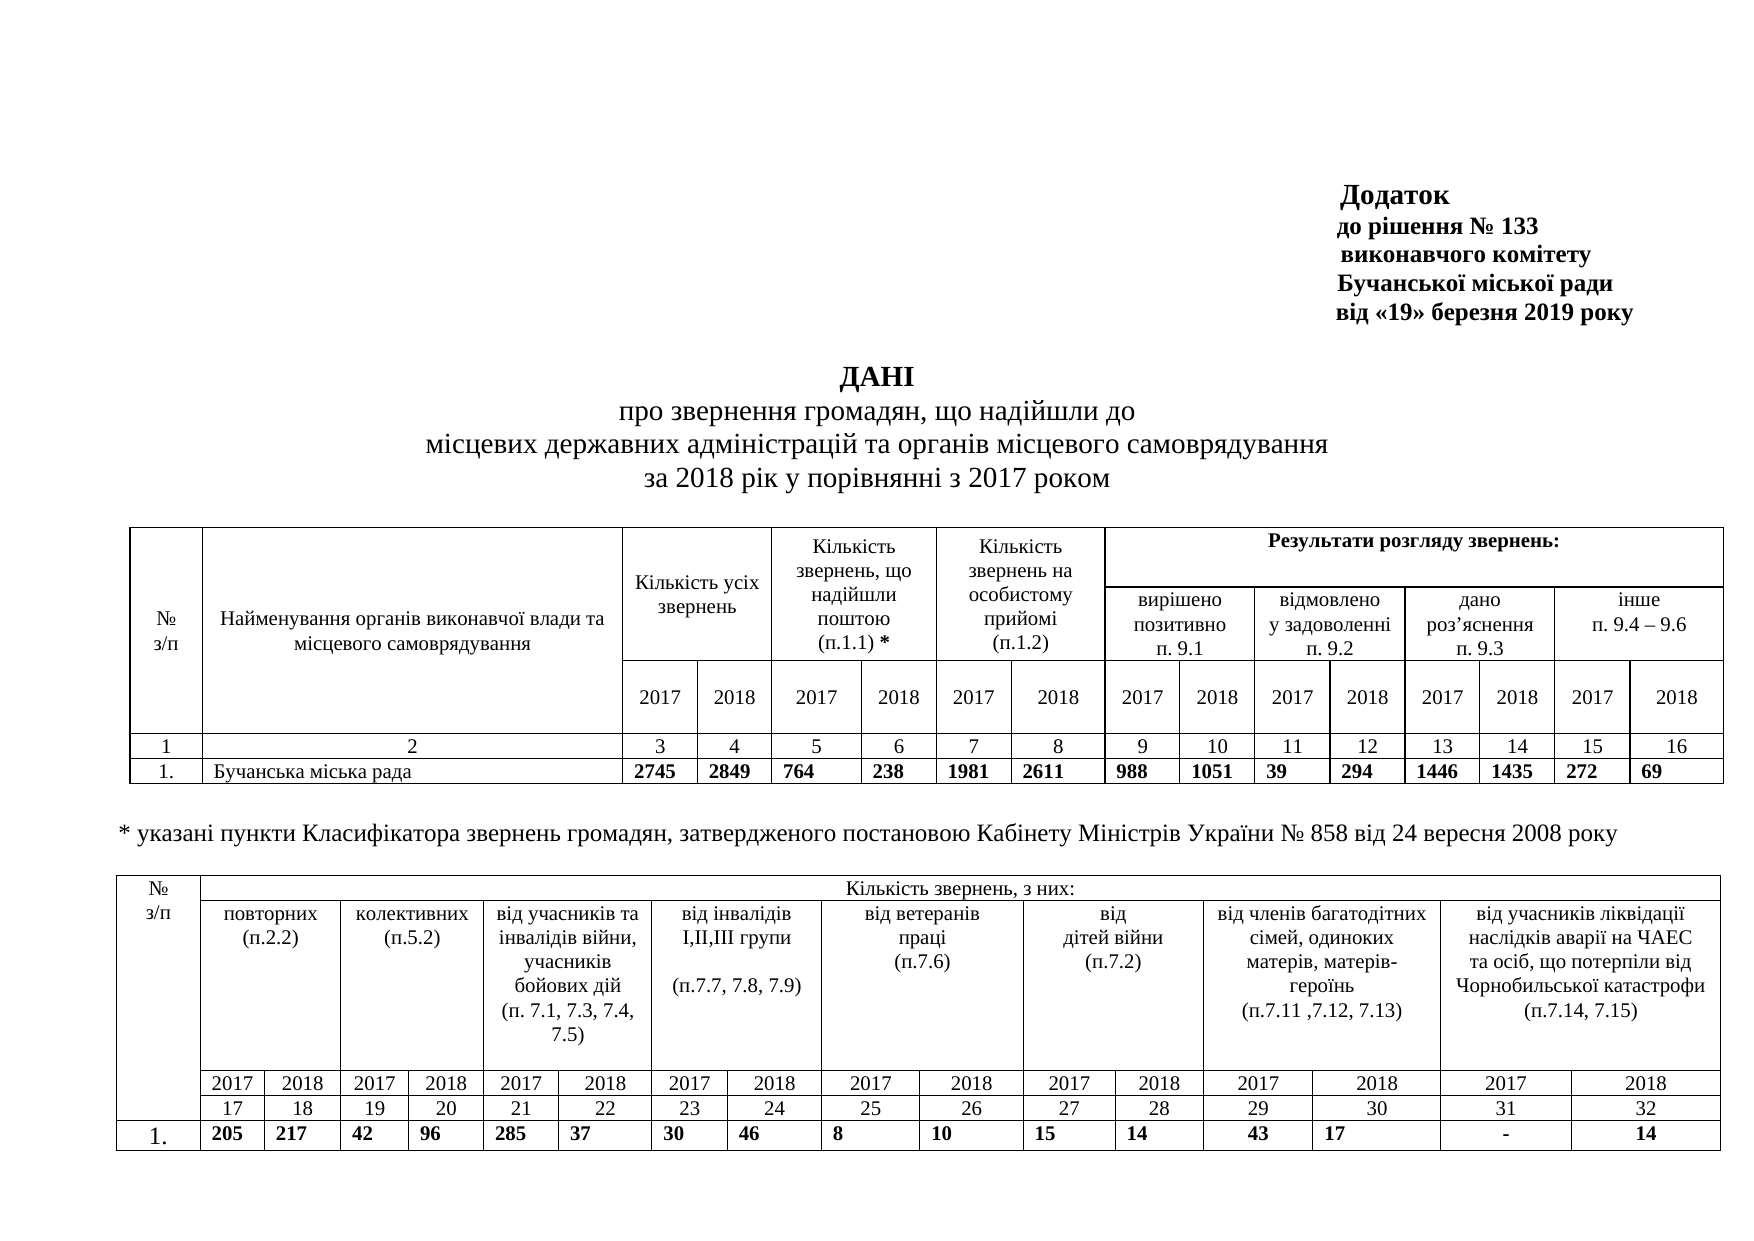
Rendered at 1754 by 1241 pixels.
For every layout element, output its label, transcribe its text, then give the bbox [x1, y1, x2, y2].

table_cell 29 [1204, 1096, 1312, 1120]
text за 2018 рік у порівнянні з 2017 роком [118, 460, 1636, 493]
table_cell 15 [1555, 734, 1629, 758]
table_cell 10 [1180, 734, 1254, 758]
table_cell 10 [920, 1121, 1023, 1150]
text місцевих державних адміністрацій та органів місцевого самоврядування [118, 426, 1636, 460]
table_cell 2017 [1555, 661, 1629, 733]
table_cell 1435 [1480, 759, 1554, 783]
table_cell 238 [862, 759, 936, 783]
table_header Результати розгляду звернень: [1106, 528, 1723, 586]
table_cell 30 [1313, 1096, 1440, 1120]
table_cell 24 [728, 1096, 821, 1120]
text Бучанської міської ради [708, 268, 1636, 297]
table_cell 30 [652, 1121, 727, 1150]
table_cell 14 [1572, 1121, 1720, 1150]
table_cell 27 [1024, 1096, 1115, 1120]
table_header Кількість звернень, з них: [201, 876, 1720, 900]
table_cell 2018 [1480, 661, 1554, 733]
table_cell 1051 [1180, 759, 1254, 783]
table_cell 2018 [698, 661, 771, 733]
table_cell 17 [201, 1096, 264, 1120]
table_cell 11 [1255, 734, 1329, 758]
text виконавчого комітету [708, 239, 1636, 268]
table_cell 764 [772, 759, 861, 783]
table_cell 2018 [862, 661, 936, 733]
table_cell 2017 [1106, 661, 1179, 733]
text про звернення громадян, що надійшли до [118, 393, 1636, 426]
table_cell 6 [862, 734, 936, 758]
table_header № з/п [117, 876, 200, 1120]
table_cell 13 [1406, 734, 1479, 758]
table_cell 8 [1012, 734, 1104, 758]
table_cell 1446 [1406, 759, 1479, 783]
table_cell 2018 [1116, 1071, 1203, 1095]
table_cell Бучанська міська рада [203, 759, 622, 783]
table_cell 21 [484, 1096, 558, 1120]
table_cell 285 [484, 1121, 558, 1150]
table_cell 2018 [559, 1071, 651, 1095]
table_cell 26 [920, 1096, 1023, 1120]
table_cell інше п. 9.4 – 9.6 [1555, 588, 1723, 659]
table_cell 7 [937, 734, 1011, 758]
table_cell 32 [1572, 1096, 1720, 1120]
text до рішення № 133 [708, 211, 1636, 239]
table_cell 25 [822, 1096, 919, 1120]
table_cell 2017 [201, 1071, 264, 1095]
table_cell 2017 [937, 661, 1011, 733]
table_cell 18 [265, 1096, 340, 1120]
table_cell 69 [1631, 759, 1723, 783]
table_cell 988 [1106, 759, 1179, 783]
table_cell 14 [1480, 734, 1554, 758]
table_cell 2017 [822, 1071, 919, 1095]
table_cell 19 [341, 1096, 408, 1120]
table_cell 294 [1331, 759, 1404, 783]
text Додаток [118, 177, 1636, 211]
table_cell колективних (п.5.2) [341, 901, 483, 1070]
table_cell 2017 [772, 661, 861, 733]
table_cell 15 [1024, 1121, 1115, 1150]
table_header № з/п [131, 528, 202, 733]
table_header Кількість звернень на особистому прийомі (п.1.2) [937, 528, 1104, 659]
table_header Кількість усіх звернень [623, 528, 771, 659]
table_cell 2017 [623, 661, 697, 733]
table_cell 2018 [1012, 661, 1104, 733]
table_cell - [1441, 1121, 1571, 1150]
table_cell 8 [822, 1121, 919, 1150]
table_cell 2611 [1012, 759, 1104, 783]
table_cell 272 [1555, 759, 1629, 783]
table_cell 1 [131, 734, 202, 758]
table_cell відмовлено у задоволенні п. 9.2 [1255, 588, 1404, 659]
table_cell 2017 [484, 1071, 558, 1095]
table_cell 37 [559, 1121, 651, 1150]
text * указані пункти Класифікатора звернень громадян, затвердженого постановою Кабінету Міністрів України № 858 від 24 вересня 2008 року [118, 818, 1636, 846]
table_cell 42 [341, 1121, 408, 1150]
table_cell 20 [409, 1096, 483, 1120]
table_cell 2 [203, 734, 622, 758]
table_cell 4 [698, 734, 771, 758]
table_header Найменування органів виконавчої влади та місцевого самоврядування [203, 528, 622, 733]
table_cell 28 [1116, 1096, 1203, 1120]
table_cell 46 [728, 1121, 821, 1150]
table_cell 14 [1116, 1121, 1203, 1150]
table_header Кількість звернень, що надійшли поштою (п.1.1) * [772, 528, 936, 659]
table_cell 2018 [1631, 661, 1723, 733]
table_cell 2018 [1313, 1071, 1440, 1095]
table_cell 1981 [937, 759, 1011, 783]
table_cell 2849 [698, 759, 771, 783]
table_cell 12 [1331, 734, 1404, 758]
table_cell 2018 [920, 1071, 1023, 1095]
table_cell 22 [559, 1096, 651, 1120]
table_cell 2018 [409, 1071, 483, 1095]
table_cell 2017 [1024, 1071, 1115, 1095]
table_cell 16 [1631, 734, 1723, 758]
list ДАНІ [118, 359, 1636, 393]
table_cell 1. [117, 1121, 200, 1150]
table_cell 2018 [728, 1071, 821, 1095]
table_cell 17 [1313, 1121, 1440, 1150]
table_cell 5 [772, 734, 861, 758]
table_cell 43 [1204, 1121, 1312, 1150]
table_cell дано роз’яснення п. 9.3 [1406, 588, 1554, 659]
table_cell від ветеранів праці (п.7.6) [822, 901, 1023, 1070]
table_cell 39 [1255, 759, 1329, 783]
table_cell 2017 [652, 1071, 727, 1095]
table_cell 3 [623, 734, 697, 758]
table_cell 2017 [1204, 1071, 1312, 1095]
table_cell 2018 [1180, 661, 1254, 733]
table_cell 1. [131, 759, 202, 783]
table_cell 31 [1441, 1096, 1571, 1120]
table_cell від дітей війни (п.7.2) [1024, 901, 1203, 1070]
table_cell 2017 [1406, 661, 1479, 733]
table_cell 2017 [341, 1071, 408, 1095]
table_cell 205 [201, 1121, 264, 1150]
table_cell повторних (п.2.2) [201, 901, 340, 1070]
table_cell від учасників та інвалідів війни, учасників бойових дій (п. 7.1, 7.3, 7.4, 7.5) [484, 901, 651, 1070]
table_cell 96 [409, 1121, 483, 1150]
table_cell 2018 [1331, 661, 1404, 733]
table_cell 2018 [1572, 1071, 1720, 1095]
table_cell вирішено позитивно п. 9.1 [1106, 588, 1254, 659]
table_cell від членів багатодітних сімей, одиноких матерів, матерів-героїнь (п.7.11 ,7.12, 7.13) [1204, 901, 1440, 1070]
table_cell 2017 [1255, 661, 1329, 733]
table_cell 2018 [265, 1071, 340, 1095]
table_cell від інвалідів І,ІІ,ІІІ групи (п.7.7, 7.8, 7.9) [652, 901, 821, 1070]
table_cell 23 [652, 1096, 727, 1120]
table_cell 217 [265, 1121, 340, 1150]
table_cell 9 [1106, 734, 1179, 758]
table_cell 2017 [1441, 1071, 1571, 1095]
table_cell 2745 [623, 759, 697, 783]
text від «19» березня 2019 року [634, 297, 1636, 326]
table_cell від учасників ліквідації наслідків аварії на ЧАЕС та осіб, що потерпіли від Чорнобильської катастрофи (п.7.14, 7.15) [1441, 901, 1720, 1070]
